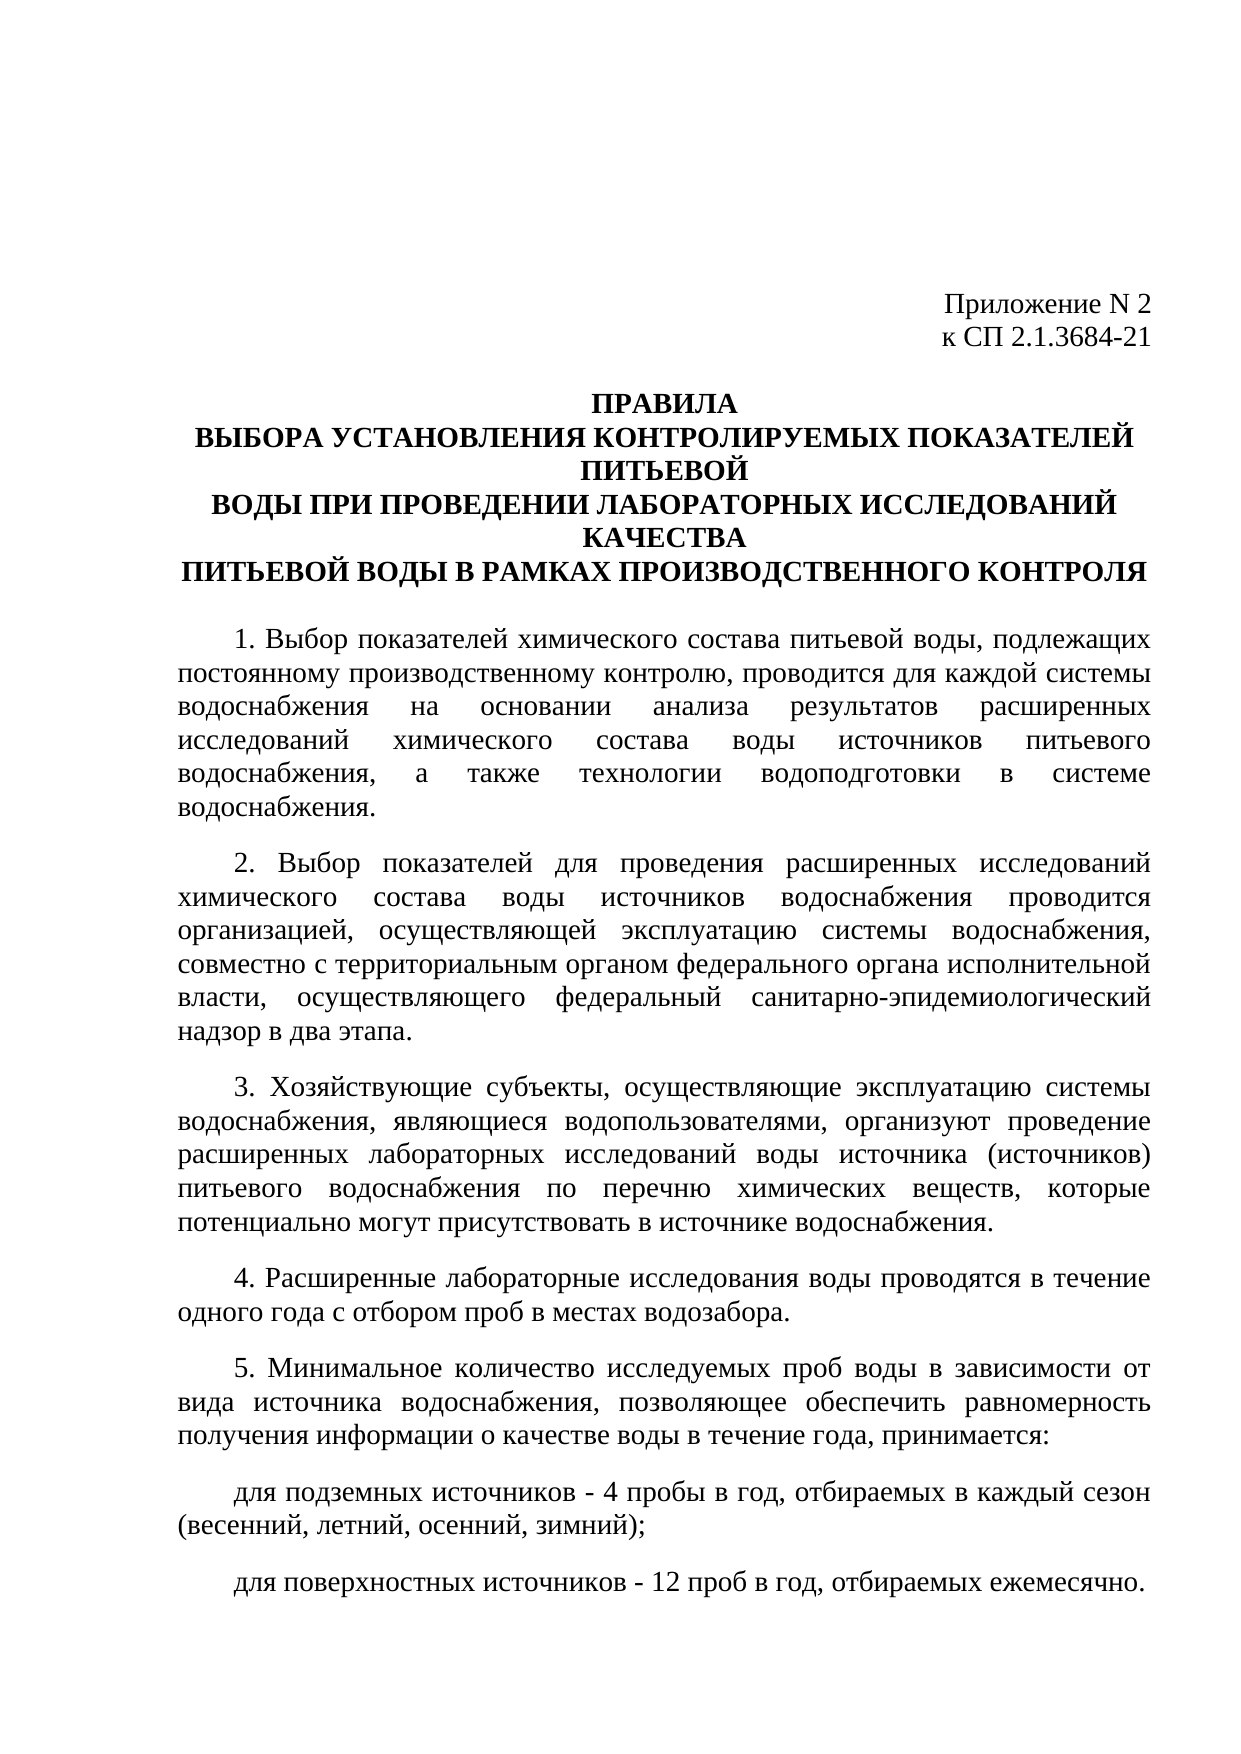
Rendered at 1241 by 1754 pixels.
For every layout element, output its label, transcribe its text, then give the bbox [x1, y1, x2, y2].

text 4. Расширенные лабораторные исследования воды проводятся в течение одного года с отбором проб в местах водозабора. [177, 1260, 1152, 1327]
text 1. Выбор показателей химического состава питьевой воды, подлежащих постоянному производственному контролю, проводится для каждой системы водоснабжения на основании анализа результатов расширенных исследований химического состава воды источников питьевого водоснабжения, а также технологии водоподготовки в системе водоснабжения. [177, 621, 1152, 822]
text 5. Минимальное количество исследуемых проб воды в зависимости от вида источника водоснабжения, позволяющее обеспечить равномерность получения информации о качестве воды в течение года, принимается: [177, 1350, 1152, 1451]
text для подземных источников - 4 пробы в год, отбираемых в каждый сезон (весенний, летний, осенний, зимний); [177, 1474, 1152, 1541]
title ПИТЬЕВОЙ ВОДЫ В РАМКАХ ПРОИЗВОДСТВЕННОГО КОНТРОЛЯ [177, 554, 1152, 588]
text для поверхностных источников - 12 проб в год, отбираемых ежемесячно. [177, 1564, 1152, 1597]
title ВЫБОРА УСТАНОВЛЕНИЯ КОНТРОЛИРУЕМЫХ ПОКАЗАТЕЛЕЙ ПИТЬЕВОЙ [177, 420, 1152, 487]
title ПРАВИЛА [177, 386, 1152, 420]
title ВОДЫ ПРИ ПРОВЕДЕНИИ ЛАБОРАТОРНЫХ ИССЛЕДОВАНИЙ КАЧЕСТВА [177, 487, 1152, 554]
text 3. Хозяйствующие субъекты, осуществляющие эксплуатацию системы водоснабжения, являющиеся водопользователями, организуют проведение расширенных лабораторных исследований воды источника (источников) питьевого водоснабжения по перечню химических веществ, которые потенциально могут присутствовать в источнике водоснабжения. [177, 1069, 1152, 1237]
text к СП 2.1.3684-21 [177, 319, 1152, 353]
text 2. Выбор показателей для проведения расширенных исследований химического состава воды источников водоснабжения проводится организацией, осуществляющей эксплуатацию системы водоснабжения, совместно с территориальным органом федерального органа исполнительной власти, осуществляющего федеральный санитарно-эпидемиологический надзор в два этапа. [177, 845, 1152, 1047]
text Приложение N 2 [177, 286, 1152, 319]
